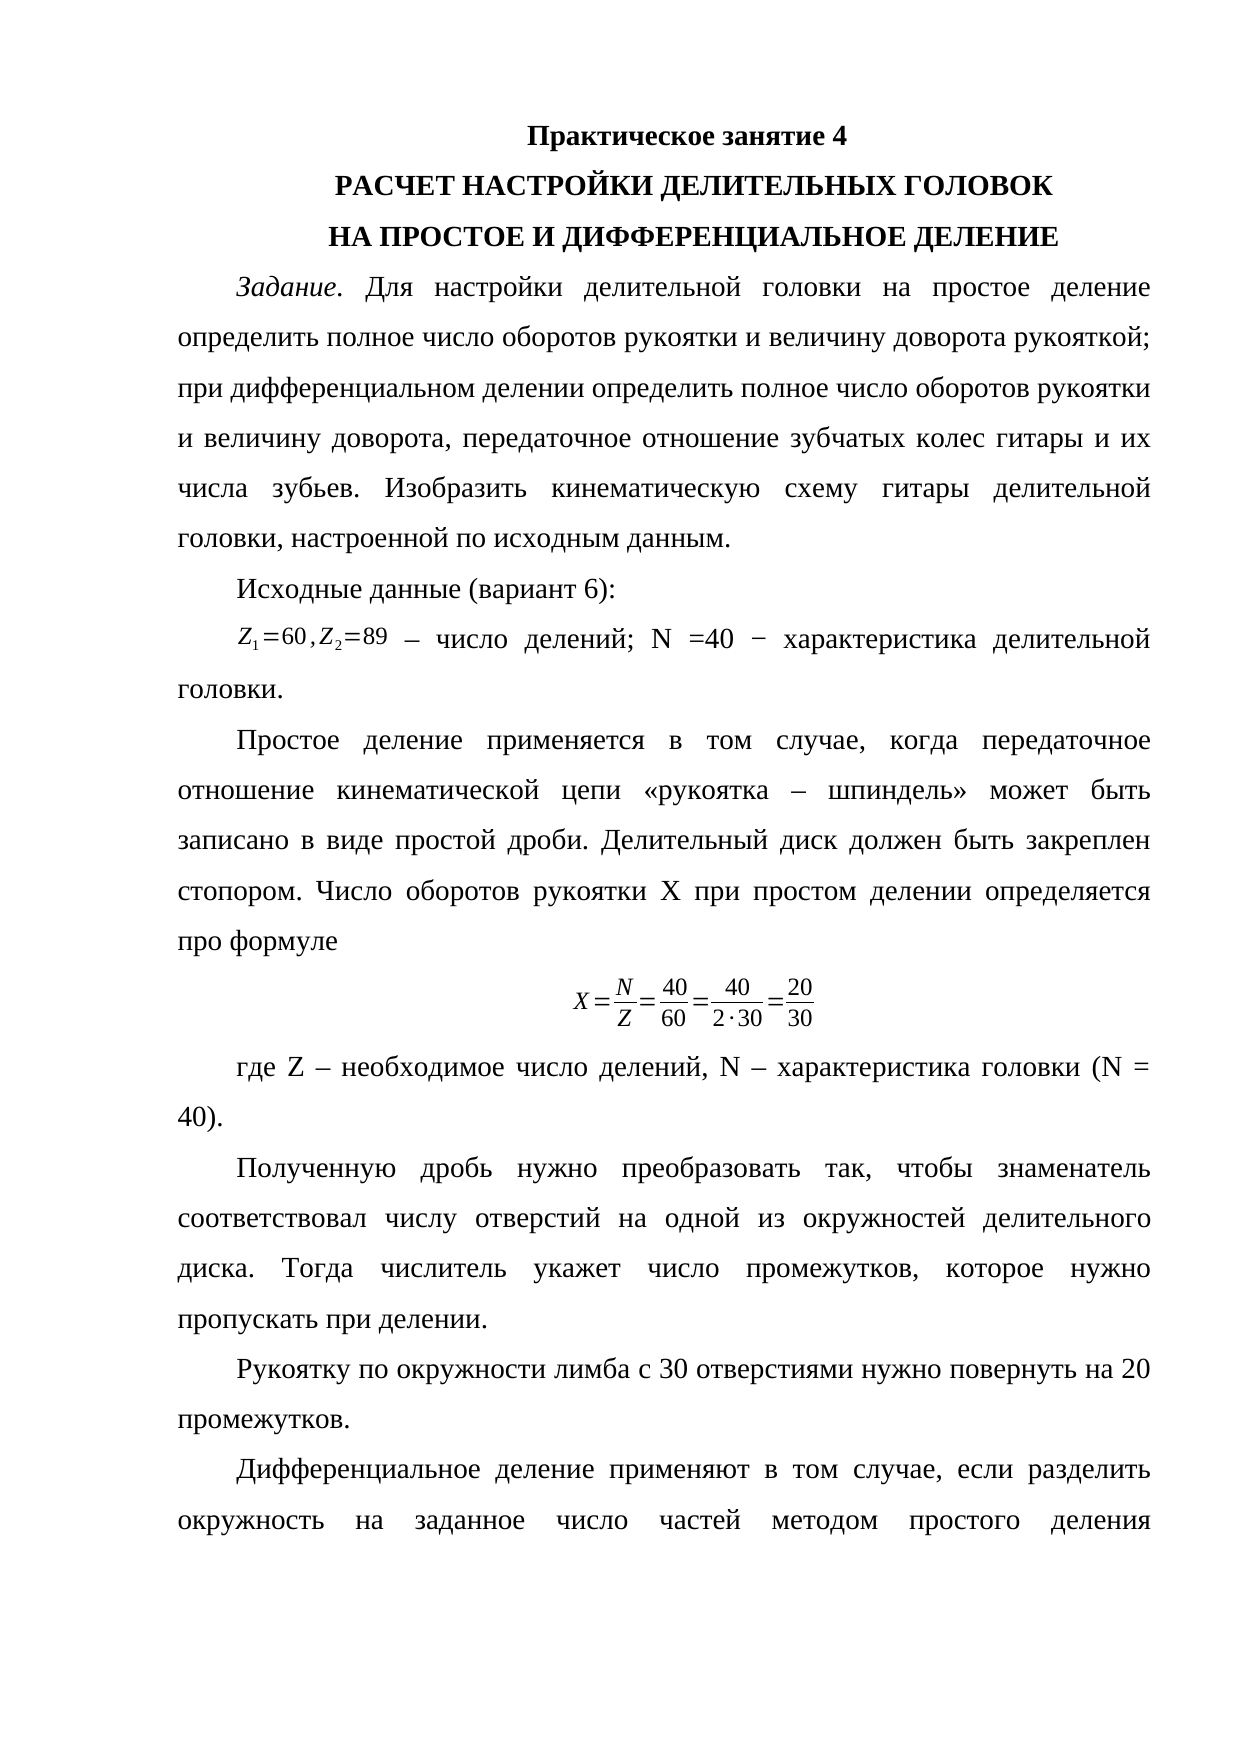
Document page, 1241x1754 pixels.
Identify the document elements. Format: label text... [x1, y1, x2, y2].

text Полученную дробь нужно преобразовать так, чтобы знаменатель соответствовал числу отверстий на одной из окружностей делительного диска. Тогда числитель укажет число промежутков, которое нужно пропускать при делении. [177, 1150, 1152, 1334]
text Исходные данные (вариант 6): [177, 571, 1152, 604]
text Задание. Для настройки делительной головки на простое деление определить полное число оборотов рукоятки и величину доворота рукояткой; при дифференциальном делении определить полное число оборотов рукоятки и величину доворота, передаточное отношение зубчатых колес гитары и их числа зубьев. Изобразить кинематическую схему гитары делительной головки, настроенной по исходным данным. [177, 269, 1152, 554]
text НА ПРОСТОЕ И ДИФФЕРЕНЦИАЛЬНОЕ ДЕЛЕНИЕ [177, 219, 1152, 252]
text – число делений; N =40 − характеристика делительной головки. [177, 621, 1152, 705]
subtitle Практическое занятие 4 [222, 118, 1152, 152]
text РАСЧЕТ НАСТРОЙКИ ДЕЛИТЕЛЬНЫХ ГОЛОВОК [177, 168, 1152, 202]
text Рукоятку по окружности лимба с 30 отверстиями нужно повернуть на 20 промежутков. [177, 1351, 1152, 1435]
text где Z – необходимое число делений, N – характеристика головки (N = 40). [177, 1049, 1152, 1133]
text Простое деление применяется в том случае, когда передаточное отношение кинематической цепи «рукоятка – шпиндель» может быть записано в виде простой дроби. Делительный диск должен быть закреплен стопором. Число оборотов рукоятки Х при простом делении определяется про формуле [177, 722, 1152, 957]
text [177, 1452, 1152, 1536]
